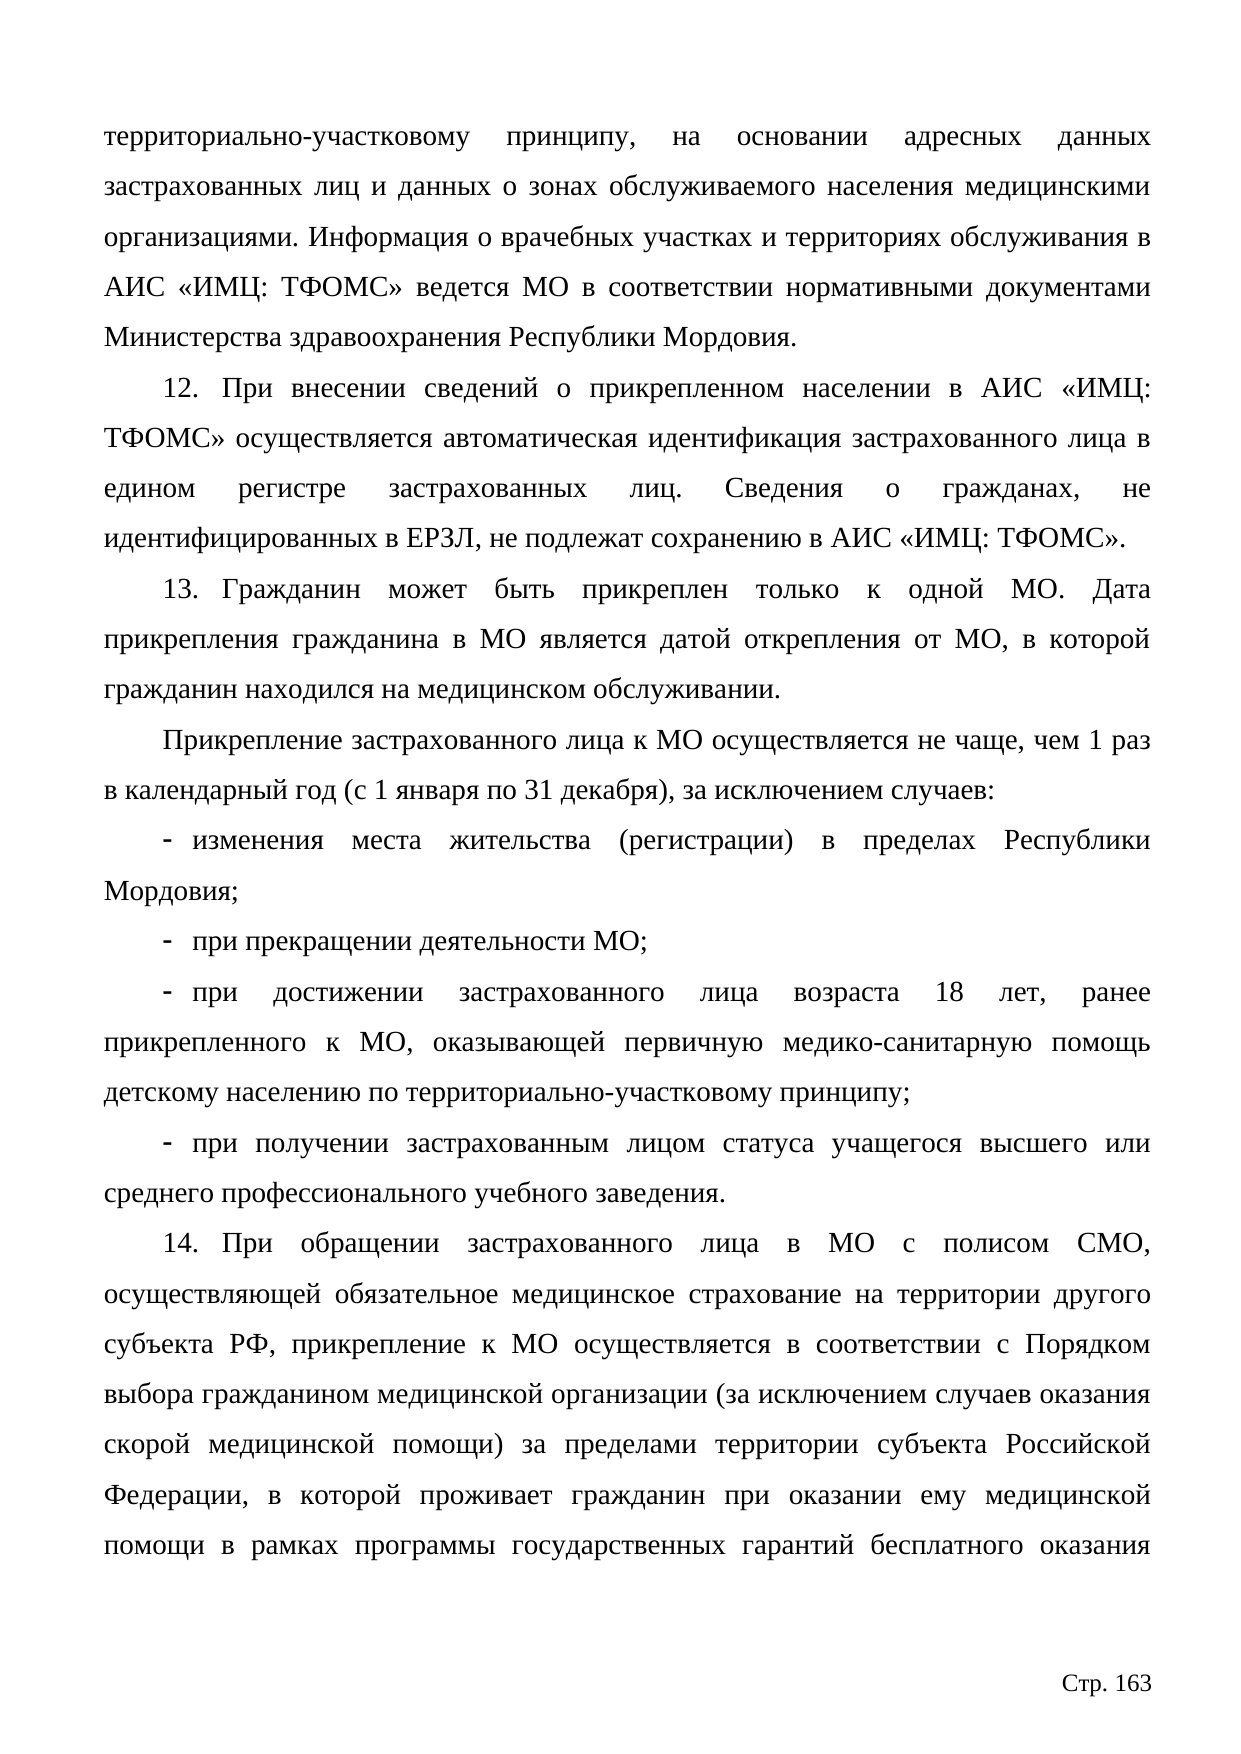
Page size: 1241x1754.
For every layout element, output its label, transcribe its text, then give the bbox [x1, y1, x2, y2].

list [103, 118, 1152, 353]
list Гражданин может быть прикреплен только к одной МО. Дата прикрепления гражданина в МО является датой открепления от МО, в которой гражданин находился на медицинском обслуживании. [103, 571, 1152, 705]
text Прикрепление застрахованного лица к МО осуществляется не чаще, чем 1 раз в календарный год (с 1 января по 31 декабря), за исключением случаев: [103, 722, 1152, 806]
list изменения места жительства (регистрации) в пределах Республики Мордовия; [103, 822, 1152, 906]
list при прекращении деятельности МО; [103, 923, 1152, 957]
list При внесении сведений о прикрепленном населении в АИС «ИМЦ: ТФОМС» осуществляется автоматическая идентификация застрахованного лица в едином регистре застрахованных лиц. Сведения о гражданах, не идентифицированных в ЕРЗЛ, не подлежат сохранению в АИС «ИМЦ: ТФОМС». [103, 370, 1152, 554]
list при достижении застрахованного лица возраста 18 лет, ранее прикрепленного к МО, оказывающей первичную медико-санитарную помощь детскому населению по территориально-участковому принципу; [103, 974, 1152, 1108]
list при получении застрахованным лицом статуса учащегося высшего или среднего профессионального учебного заведения. [103, 1125, 1152, 1209]
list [103, 1225, 1152, 1561]
